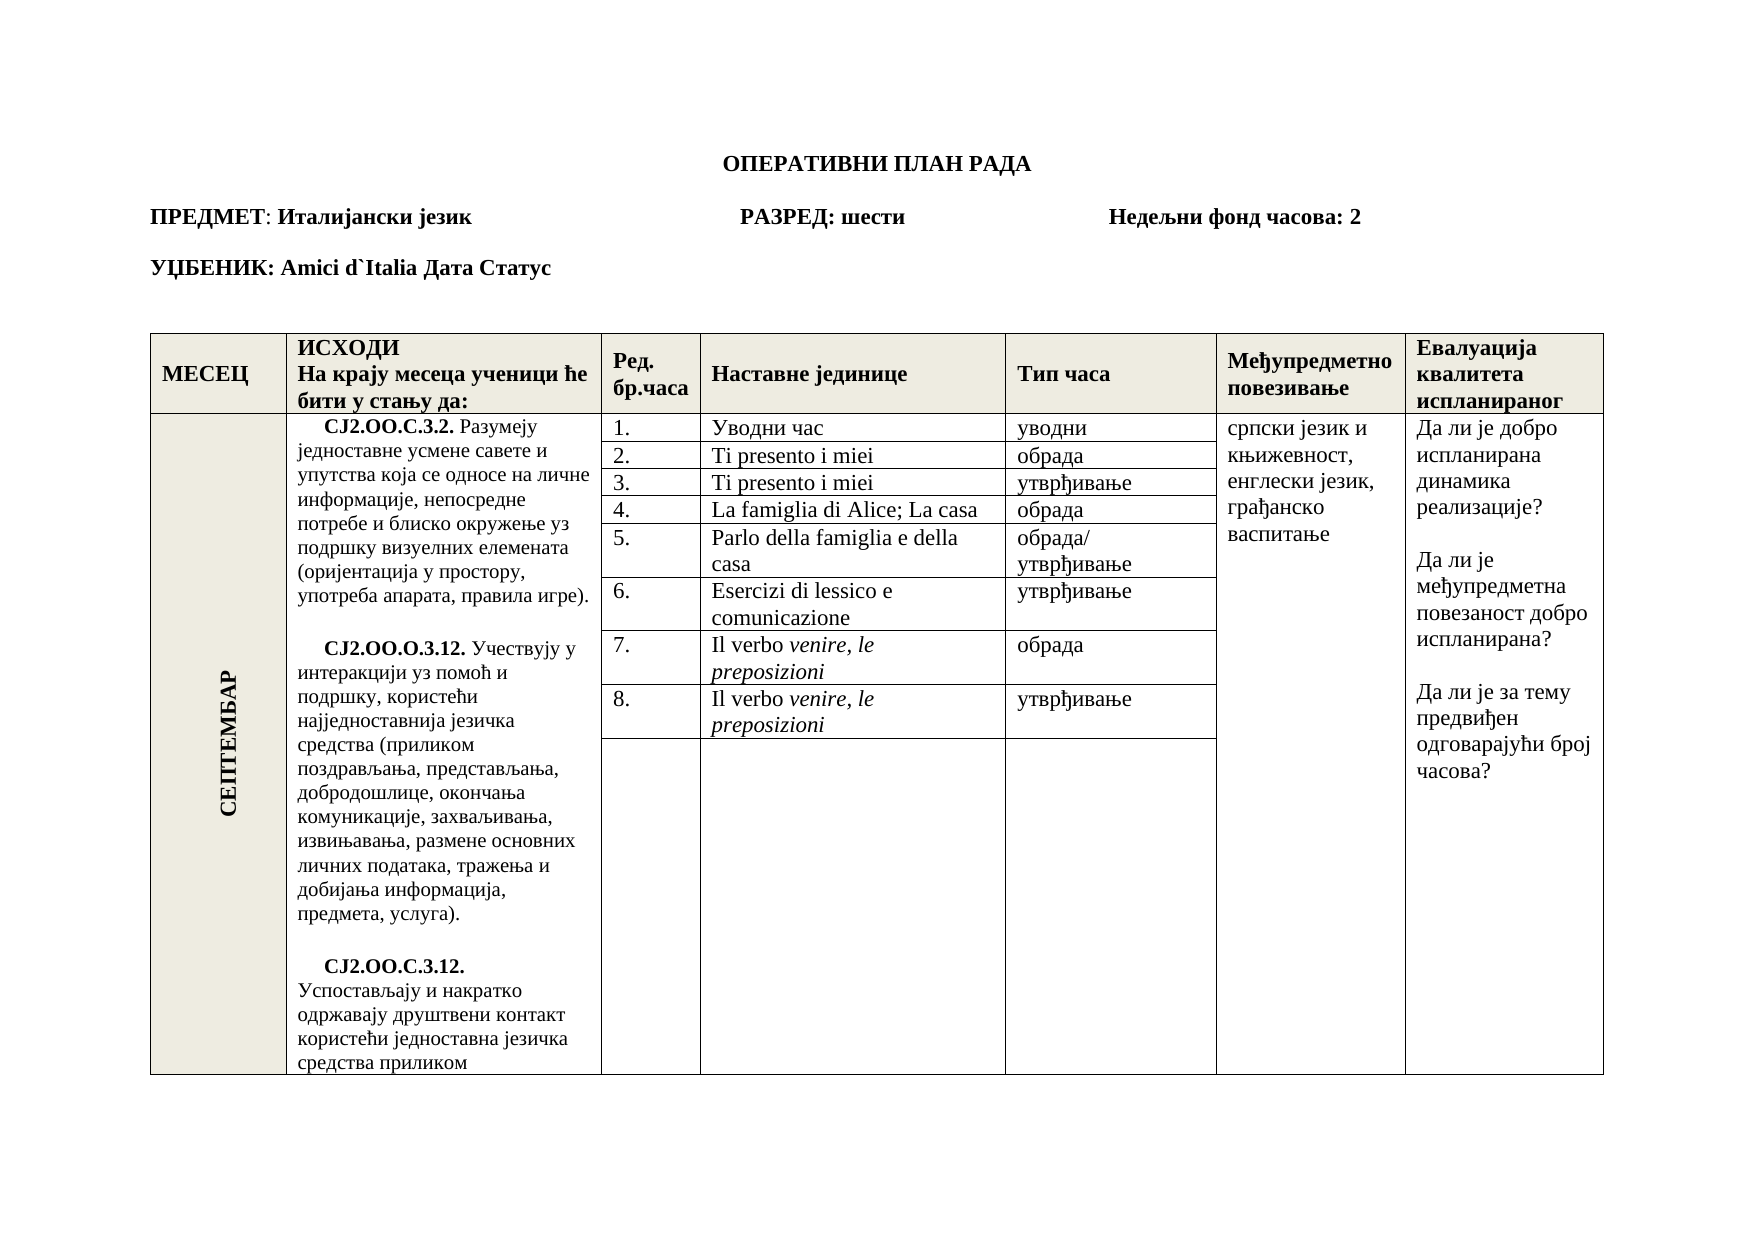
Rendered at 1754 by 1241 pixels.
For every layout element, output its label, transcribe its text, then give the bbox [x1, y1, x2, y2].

table_cell српски језик и књижевност, енглески језик, грађанско васпитање [1217, 414, 1405, 1074]
table_cell Esercizi di lessico e comunicazione [701, 578, 1005, 630]
table_cell 7. [602, 631, 700, 684]
table_cell обрада/утврђивање [1006, 524, 1216, 577]
table_cell 3. [602, 469, 700, 495]
table_cell утврђивање [1006, 578, 1216, 630]
table_cell 6. [602, 578, 700, 630]
text УЏБЕНИК: Amici d`Italia Дата Статус [150, 254, 1604, 280]
table_cell [602, 739, 700, 1074]
table_cell Ti presento i miei [701, 442, 1005, 468]
text ПРЕДМЕТ: Италијански језик РАЗРЕД: шести Недељни фонд часова: 2 [150, 203, 1604, 229]
table_header Ред. бр.часа [602, 334, 700, 413]
table_cell Уводни час [701, 414, 1005, 441]
table_header Наставне јединице [701, 334, 1005, 413]
table_cell Il verbo venire, le preposizioni [701, 685, 1005, 738]
table_cell Parlo della famiglia e della casa [701, 524, 1005, 577]
table_cell уводни [1006, 414, 1216, 441]
table_cell La famiglia di Alice; La casa [701, 496, 1005, 523]
table_header Међупредметно повезивање [1217, 334, 1405, 413]
text ОПЕРАТИВНИ ПЛАН РАДА [150, 150, 1604, 176]
table_cell СЕПТЕМБАР [151, 414, 286, 1074]
table_header МЕСЕЦ [151, 334, 286, 413]
table_cell 4. [602, 496, 700, 523]
table_cell 5. [602, 524, 700, 577]
table_cell обрада [1006, 496, 1216, 523]
table_cell [1006, 739, 1216, 1074]
table_cell 1. [602, 414, 700, 441]
table_cell Ti presento i miei [701, 469, 1005, 495]
table_header ИСХОДИ На крају месеца ученици ће бити у стању да: [287, 334, 601, 413]
table_cell обрада [1006, 631, 1216, 684]
table_cell 8. [602, 685, 700, 738]
table_cell обрада [1006, 442, 1216, 468]
table_cell утврђивање [1006, 685, 1216, 738]
table_header Евалуација квалитета испланираног [1406, 334, 1603, 413]
table_cell [701, 739, 1005, 1074]
table_cell 2. [602, 442, 700, 468]
table_header Тип часа [1006, 334, 1216, 413]
table_cell утврђивање [1006, 469, 1216, 495]
table_cell Il verbo venire, le preposizioni [701, 631, 1005, 684]
table_cell  СЈ2.ОО.С.3.2. Разумеју једноставне усмене савете и упутства која се односе на личне информације, непосредне потребе и блиско окружење уз подршку визуелних елемената (оријентација у простору, употреба апарата, правила игре).  СЈ2.ОО.О.3.12. Учествују у интеракцији уз помоћ и подршку, користећи најједноставнија језичка средства (приликом поздрављања, представљања, добродошлице, окончања комуникације, захваљивања, извињавања, размене основних личних података, тражења и добијања информација, предмета, услуга).  СЈ2.ОО.С.3.12. Успостављају и накратко одржавају друштвени контакт користећи једноставна језичка средства приликом поздрављања, представљања, добродошлице, окончања комуникације, захваљивања, извињења, размене основних информација о личности и непосредном окружењу, плановима, обавезама, услугама.  СЈ2.ОО.О.3.14. Постављају најједноставнија питања личне природе (о блиским темама, потребама, интересовањима, предметима у нечијем поседу) и одговарају на слична питања саговорника.  СЈ2.ОО.О.2.6. Идентификују и пореде најзначајније појаве и процесе у контексту (властите) културе и културâ заједница чији језик уче, у оквиру садржаја школских предмета уз примену традиционалних и савремених видова комуникације и одговарајућу подршку. [287, 414, 601, 1074]
table_cell Да ли је добро испланирана динамика реализације? Да ли је међупредметна повезанoст добро испланирана? Да ли је за тему предвиђен одговарајући број часова? [1406, 414, 1603, 1074]
